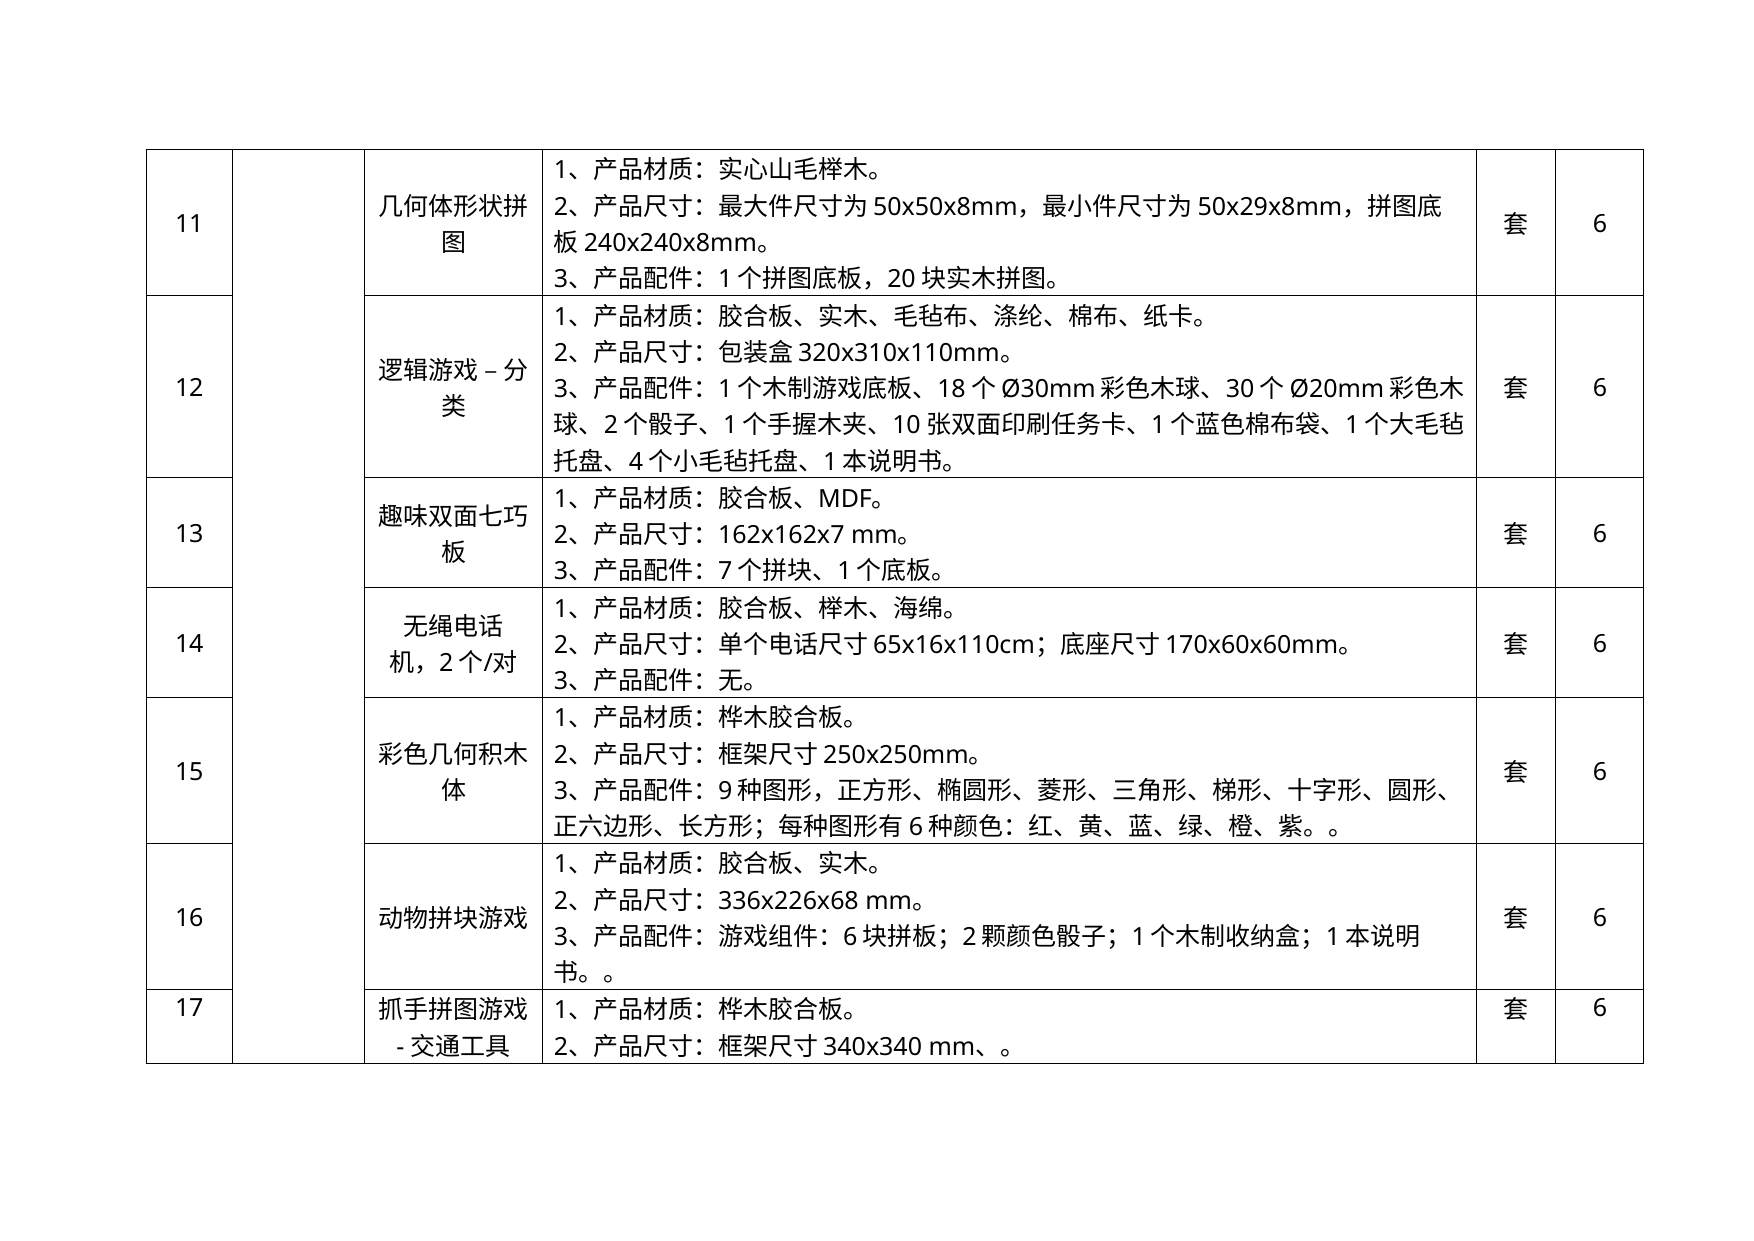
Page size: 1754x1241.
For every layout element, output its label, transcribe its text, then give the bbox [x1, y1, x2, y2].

table_cell 6 [1556, 296, 1643, 477]
table_cell 抓手拼图游戏 - 交通工具 [365, 990, 542, 1062]
table_cell 套 [1477, 150, 1555, 295]
table_cell 13 [147, 478, 232, 587]
table_cell 17 [147, 990, 232, 1062]
table_cell 1、产品材质：胶合板、榉木、海绵。 2、产品尺寸：单个电话尺寸65x16x110cm；底座尺寸170x60x60mm。 3、产品配件：无。 [543, 588, 1476, 697]
table_cell 1、产品材质：胶合板、MDF。 2、产品尺寸：162x162x7 mm。 3、产品配件：7个拼块、1个底板。 [543, 478, 1476, 587]
table_cell 几何体形状拼图 [365, 150, 542, 295]
table_cell 套 [1477, 588, 1555, 697]
table_cell 6 [1556, 990, 1643, 1062]
table_cell 逻辑游戏 – 分类 [365, 296, 542, 477]
table_cell 6 [1556, 478, 1643, 587]
table_cell 1、产品材质：胶合板、实木。 2、产品尺寸：336x226x68 mm。 3、产品配件：游戏组件：6块拼板；2颗颜色骰子；1个木制收纳盒；1本说明书。。 [543, 844, 1476, 989]
table_cell 套 [1477, 478, 1555, 587]
table_cell 1、产品材质：实心山毛榉木。 2、产品尺寸：最大件尺寸为50x50x8mm，最小件尺寸为50x29x8mm，拼图底板240x240x8mm。 3、产品配件：1个拼图底板，20块实木拼图。 [543, 150, 1476, 295]
table_cell 6 [1556, 150, 1643, 295]
table_cell 彩色几何积木体 [365, 698, 542, 843]
table_cell 动物拼块游戏 [365, 844, 542, 989]
table_cell 12 [147, 296, 232, 477]
table_cell 6 [1556, 698, 1643, 843]
table_cell 1、产品材质：胶合板、实木、毛毡布、涤纶、棉布、纸卡。 2、产品尺寸：包装盒320x310x110mm。 3、产品配件：1个木制游戏底板、18个Ø30mm彩色木球、30个Ø20mm彩色木球、2个骰子、1个手握木夹、10张双面印刷任务卡、1个蓝色棉布袋、1个大毛毡托盘、4个小毛毡托盘、1本说明书。 [543, 296, 1476, 477]
table_cell 趣味双面七巧板 [365, 478, 542, 587]
table_cell 1、产品材质：桦木胶合板。 2、产品尺寸：框架尺寸250x250mm。 3、产品配件：9种图形，正方形、椭圆形、菱形、三角形、梯形、十字形、圆形、正六边形、长方形；每种图形有6种颜色：红、黄、蓝、绿、橙、紫。。 [543, 698, 1476, 843]
table_cell 无绳电话机，2个/对 [365, 588, 542, 697]
table_cell 11 [147, 150, 232, 295]
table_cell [543, 990, 1476, 1062]
table_cell 6 [1556, 588, 1643, 697]
table_cell 16 [147, 844, 232, 989]
table_cell 套 [1477, 844, 1555, 989]
table_cell 套 [1477, 990, 1555, 1062]
table_cell 15 [147, 698, 232, 843]
table_cell 6 [1556, 844, 1643, 989]
table_cell 套 [1477, 296, 1555, 477]
table_cell 14 [147, 588, 232, 697]
table_cell 套 [1477, 698, 1555, 843]
